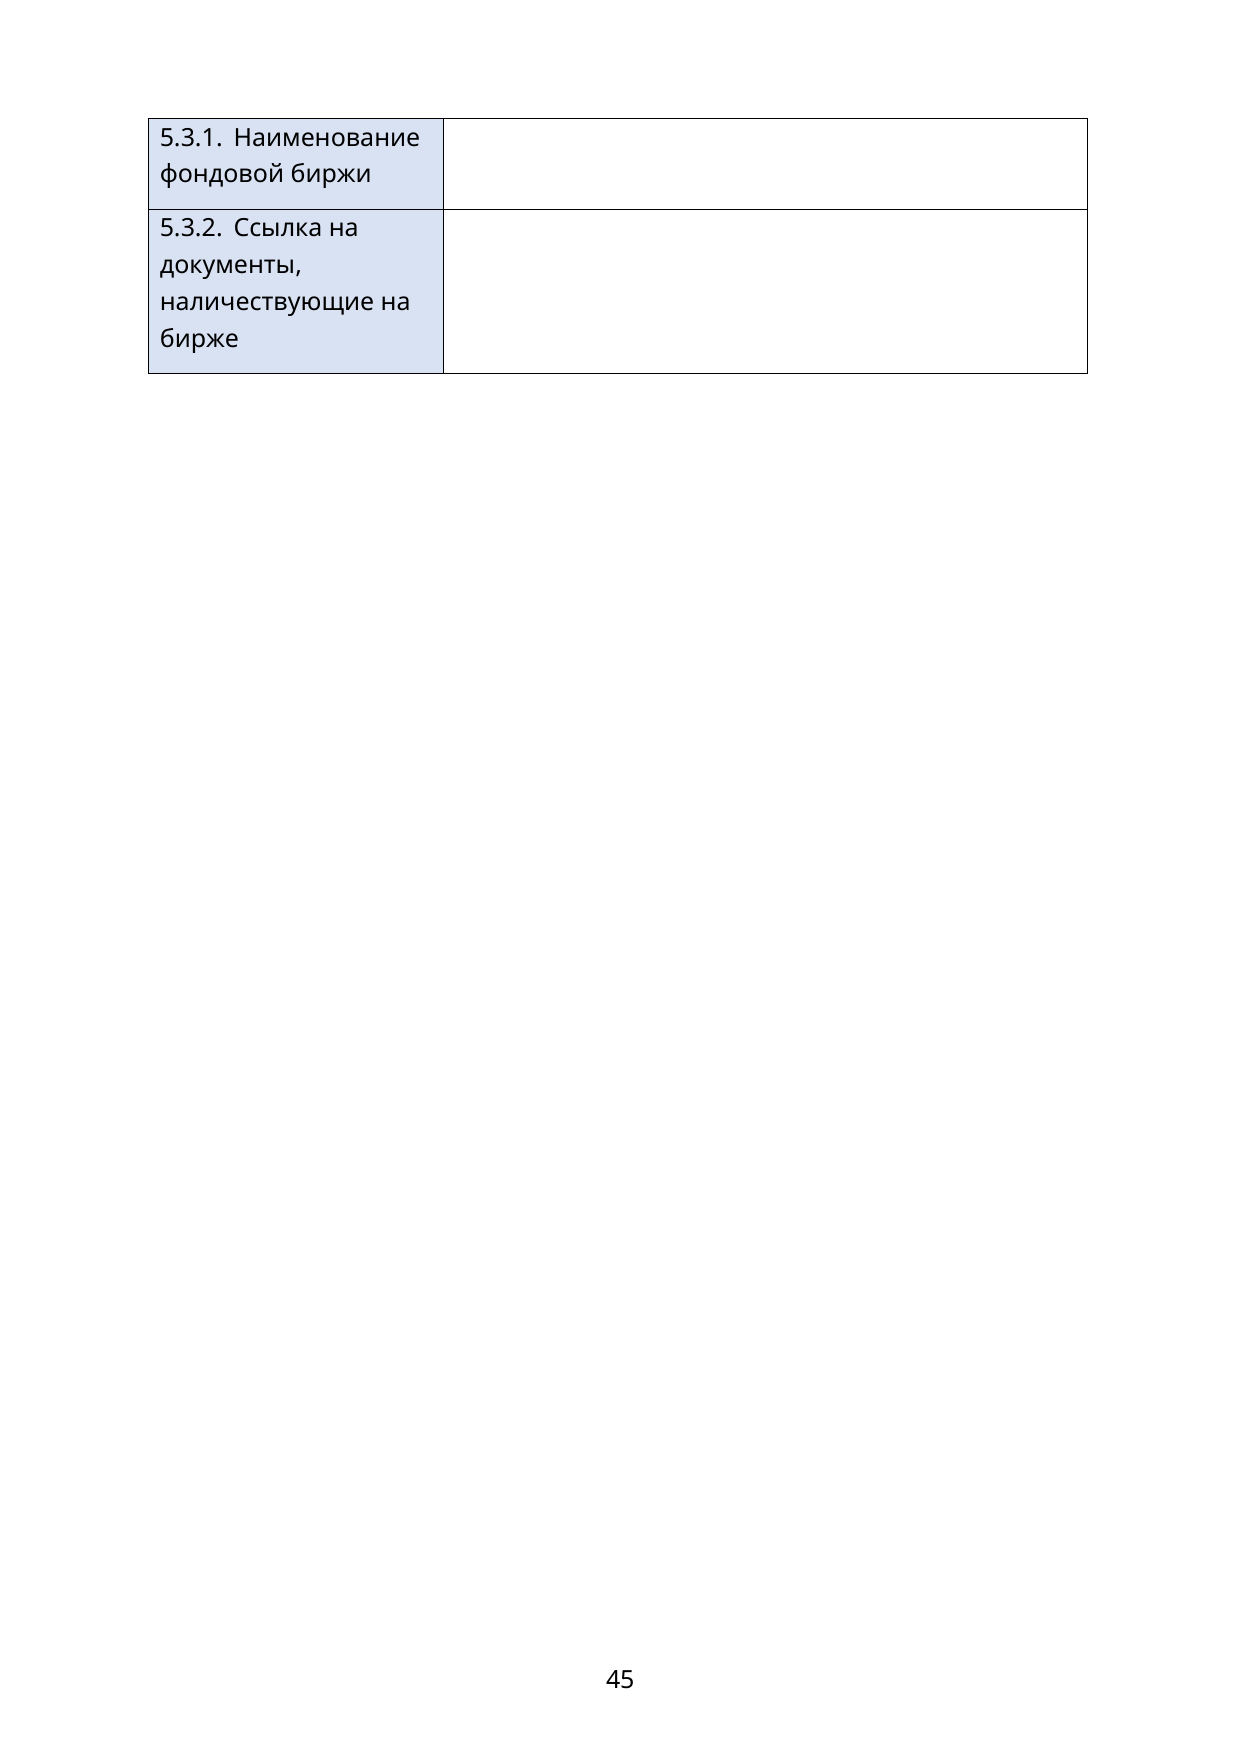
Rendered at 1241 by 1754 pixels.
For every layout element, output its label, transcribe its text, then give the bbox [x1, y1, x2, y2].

table_header Наименование фондовой биржи [149, 119, 443, 209]
table_cell Ссылка на документы, наличествующие на бирже [149, 210, 443, 373]
table_header [444, 119, 1087, 209]
table_cell [444, 210, 1087, 373]
